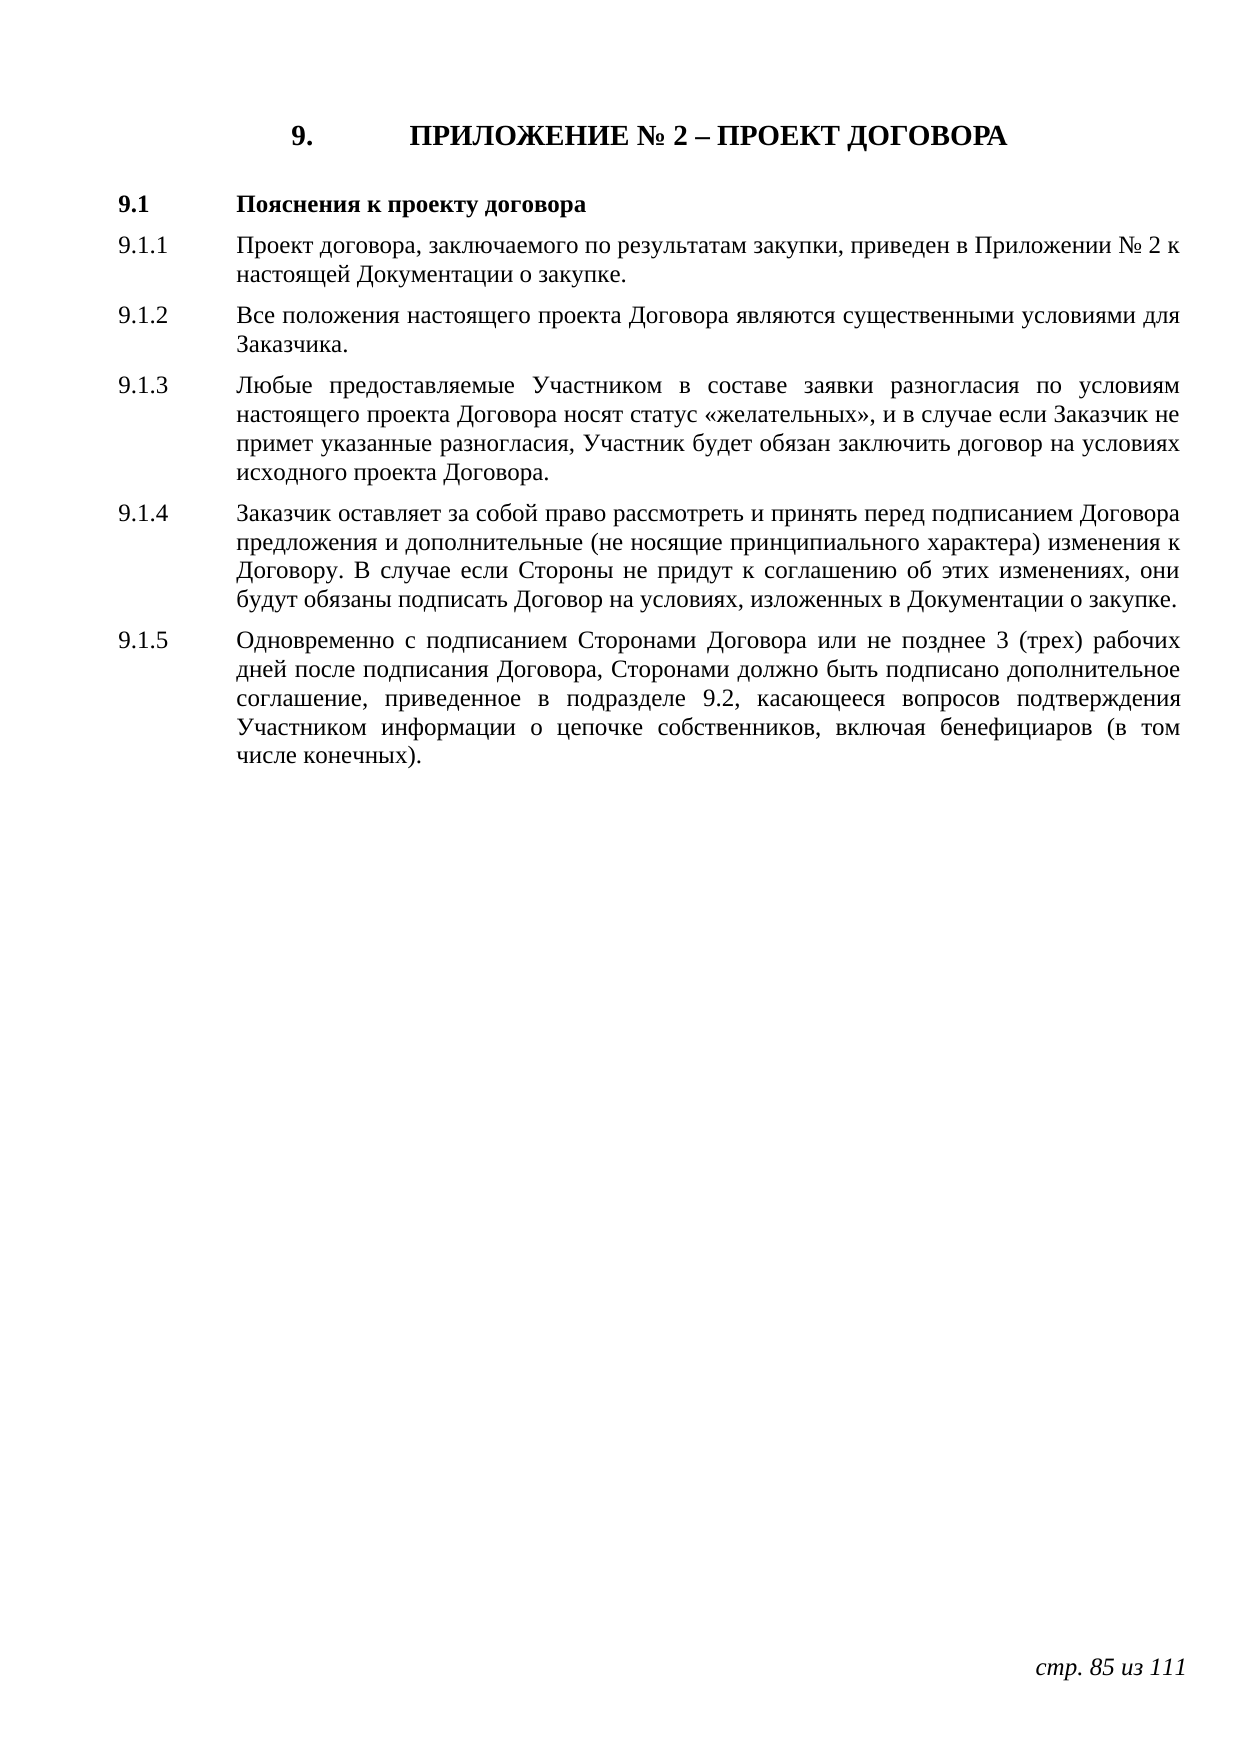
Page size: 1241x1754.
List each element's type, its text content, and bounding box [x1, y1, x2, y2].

text Заказчик оставляет за собой право рассмотреть и принять перед подписанием Договора предложения и дополнительные (не носящие принципиального характера) изменения к Договору. В случае если Стороны не придут к соглашению об этих изменениях, они будут обязаны подписать Договор на условиях, изложенных в Документации о закупке. [118, 498, 1181, 613]
text Все положения настоящего проекта Договора являются существенными условиями для Заказчика. [118, 300, 1181, 358]
subtitle ПРИЛОЖЕНИЕ № 2 – ПРОЕКТ ДОГОВОРА [118, 118, 1181, 152]
text Любые предоставляемые Участником в составе заявки разногласия по условиям настоящего проекта Договора носят статус «желательных», и в случае если Заказчик не примет указанные разногласия, Участник будет обязан заключить договор на условиях исходного проекта Договора. [118, 370, 1181, 485]
text Проект договора, заключаемого по результатам закупки, приведен в Приложении № 2 к настоящей Документации о закупке. [118, 230, 1181, 288]
subtitle Пояснения к проекту договора [118, 189, 1181, 218]
text Одновременно с подписанием Сторонами Договора или не позднее 3 (трех) рабочих дней после подписания Договора, Сторонами должно быть подписано дополнительное соглашение, приведенное в подразделе 9.2, касающееся вопросов подтверждения Участником информации о цепочке собственников, включая бенефициаров (в том числе конечных). [118, 625, 1181, 769]
